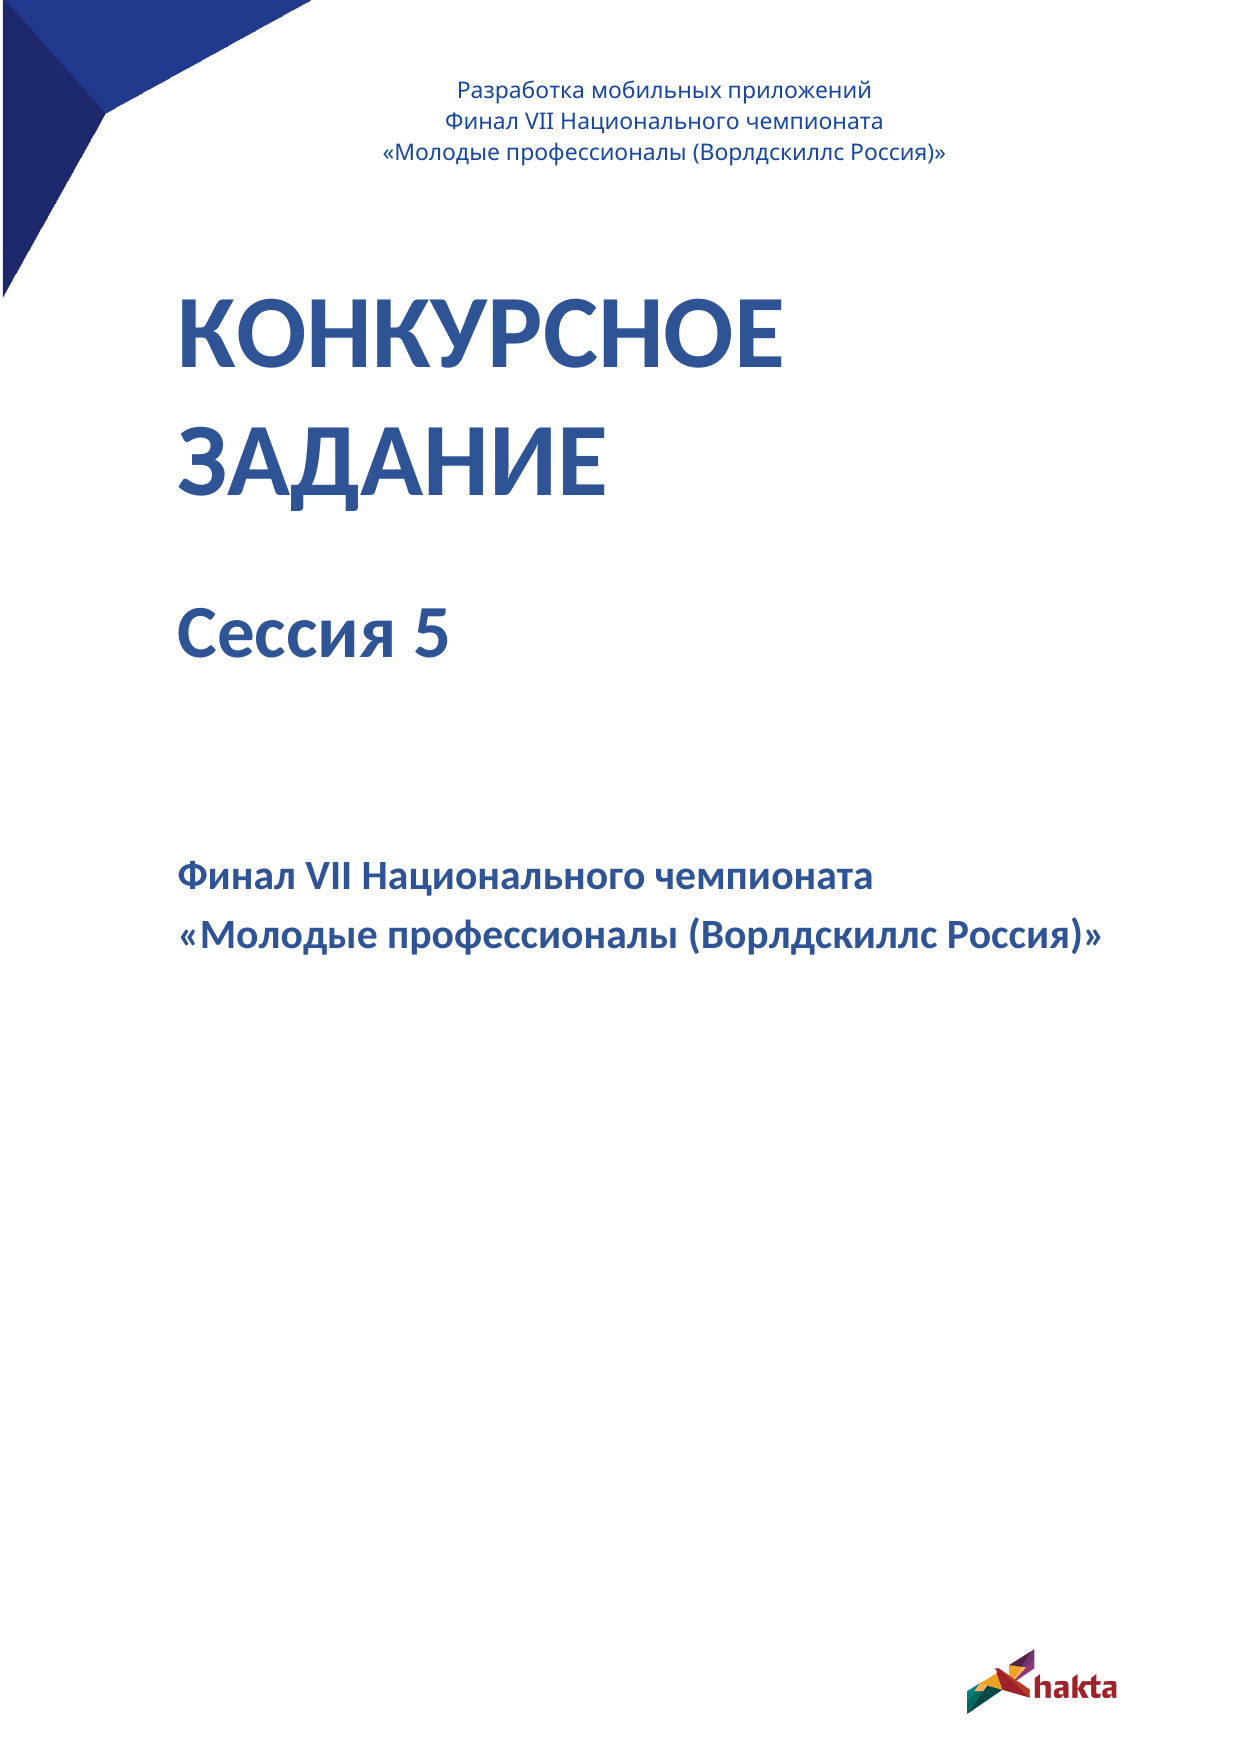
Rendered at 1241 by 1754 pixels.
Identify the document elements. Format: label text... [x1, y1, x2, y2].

text ЗАДАНИЕ [177, 394, 1152, 521]
text «Молодые профессионалы (Ворлдскиллс Россия)» [177, 908, 1152, 958]
picture [967, 1649, 1117, 1714]
text КОНКУРСНОЕ [177, 267, 1152, 394]
text Финал VII Национального чемпионата [177, 849, 1152, 900]
text Сессия 5 [177, 585, 1152, 676]
picture [2, 0, 1140, 312]
